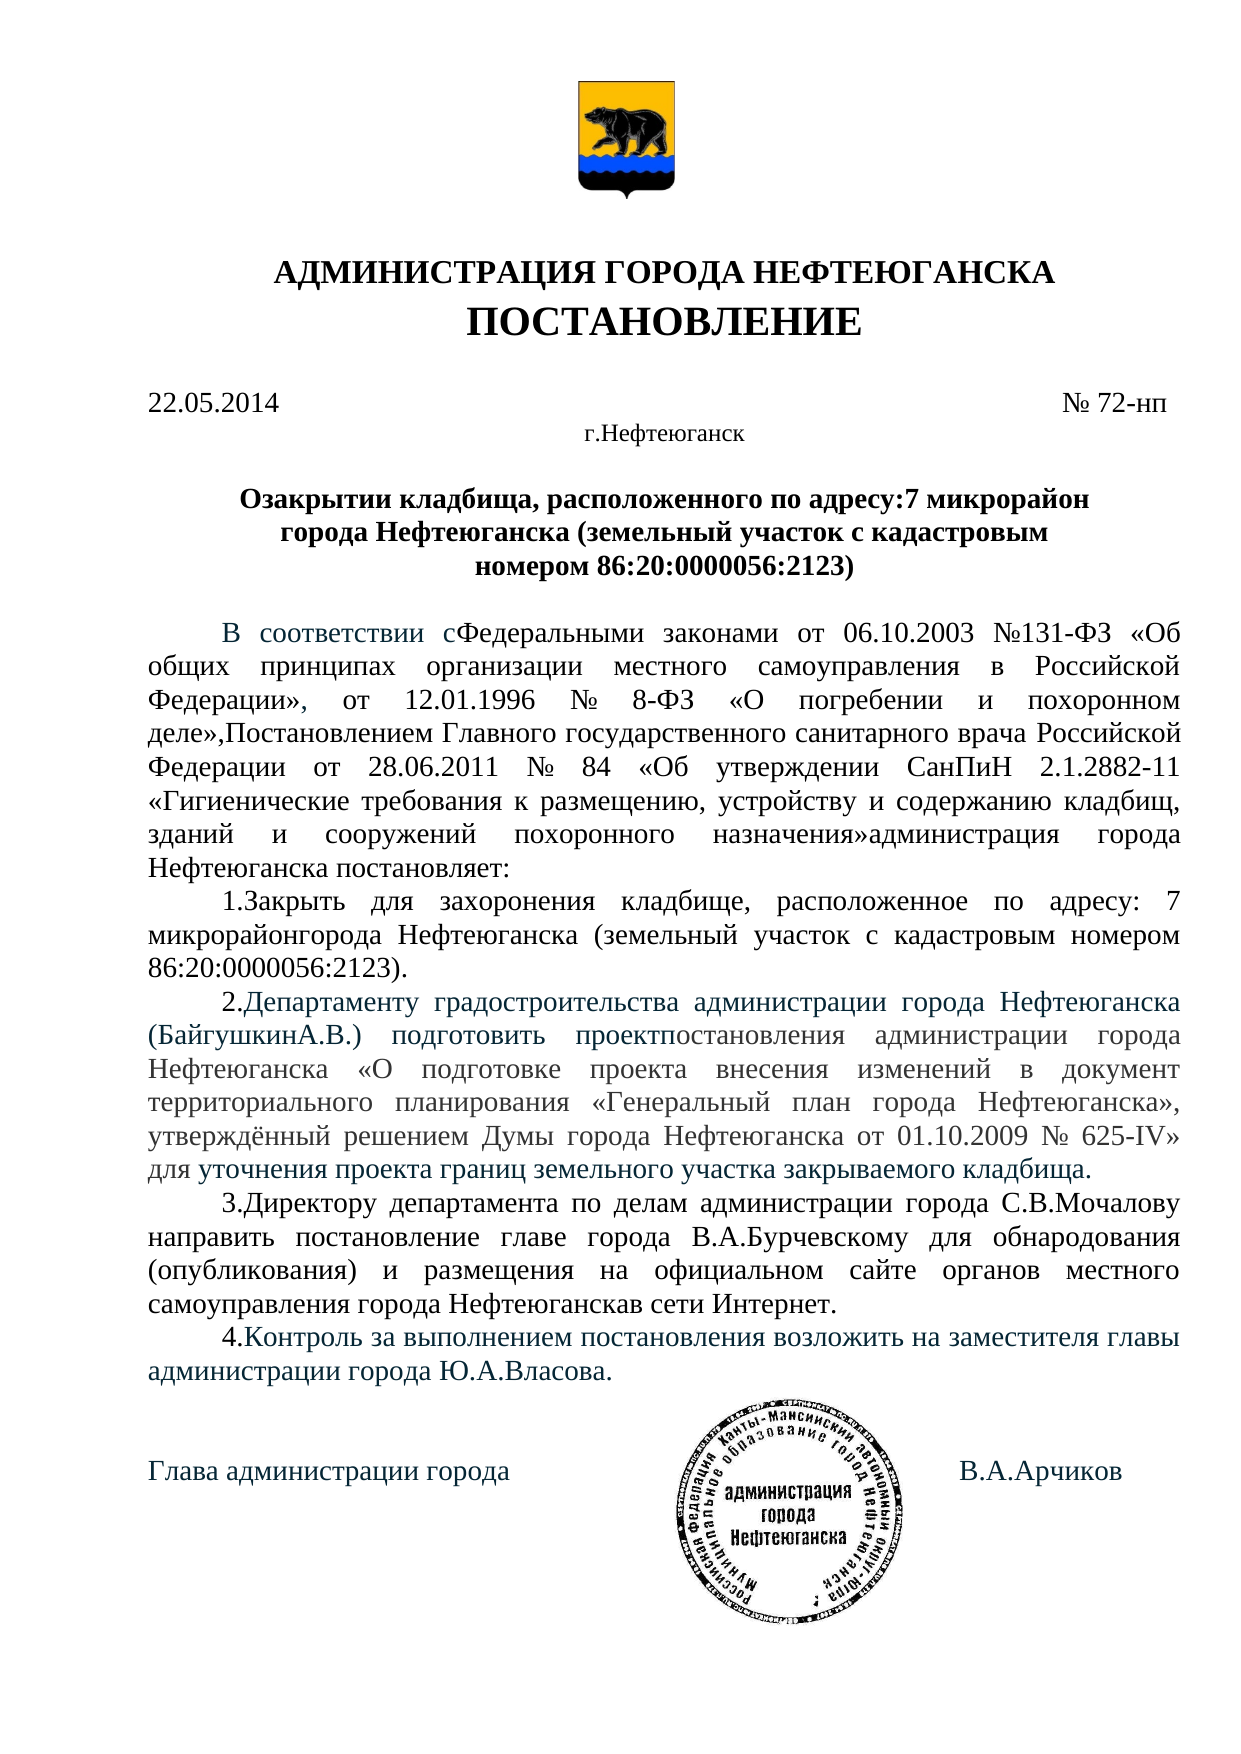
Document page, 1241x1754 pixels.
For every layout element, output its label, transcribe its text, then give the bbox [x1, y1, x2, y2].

list Директору департамента по делам администрации города С.В.Мочалову направить постановление главе города В.А.Бурчевскому для обнародования (опубликования) и размещения на официальном сайте органов местного самоуправления города Нефтеюганскав сети Интернет. [148, 1185, 1181, 1319]
text постановление [148, 296, 1181, 344]
list Департаменту градостроительства администрации города Нефтеюганска (БайгушкинА.В.) подготовить проектпостановления администрации города Нефтеюганска «О подготовке проекта внесения изменений в документ территориального планирования «Генеральный план города Нефтеюганска», утверждённый решением Думы города Нефтеюганска от 01.10.2009 № 625-IV» для уточнения проекта границ земельного участка закрываемого кладбища. [148, 984, 1181, 1051]
picture [578, 81, 675, 197]
list Закрыть для захоронения кладбище, расположенное по адресу: 7 микрорайонгорода Нефтеюганска (земельный участок с кадастровым номером 86:20:0000056:2123). [148, 883, 1181, 984]
text 22.05.2014 № 72-нп [148, 385, 1181, 418]
text Озакрытии кладбища, расположенного по адресу:7 микрорайон [148, 481, 1181, 514]
list Департаменту градостроительства администрации города Нефтеюганска (БайгушкинА.В.) подготовить проектпостановления администрации города Нефтеюганска «О подготовке проекта внесения изменений в документ территориального планирования «Генеральный план города Нефтеюганска», утверждённый решением Думы города Нефтеюганска от 01.10.2009 № 625-IV» для уточнения проекта границ земельного участка закрываемого кладбища. [198, 1152, 1181, 1185]
list Контроль за выполнением постановления возложить на заместителя главы администрации города Ю.А.Власова. [148, 1319, 1181, 1386]
text Глава администрации города В.А.Арчиков [148, 1453, 674, 1487]
text номером 86:20:0000056:2123) [148, 548, 1181, 581]
text Глава администрации города В.А.Арчиков [905, 1453, 1181, 1487]
text В соответствии сФедеральными законами от 06.10.2003 №131-ФЗ «Об общих принципах организации местного самоуправления в Российской Федерации», от 12.01.1996 № 8-ФЗ «О погребении и похоронном деле»,Постановлением Главного государственного санитарного врача Российской Федерации от 28.06.2011 № 84 «Об утверждении СанПиН 2.1.2882-11 «Гигиенические требования к размещению, устройству и содержанию кладбищ, зданий и сооружений похоронного назначения»администрация города Нефтеюганска постановляет: [148, 615, 1181, 883]
text АДМИНИСТРАЦИЯ ГОРОДА НЕФТЕЮГАНСКА [148, 252, 1181, 291]
text города Нефтеюганска (земельный участок с кадастровым [148, 514, 1181, 548]
picture [674, 1395, 905, 1627]
text г.Нефтеюганск [148, 418, 1181, 447]
